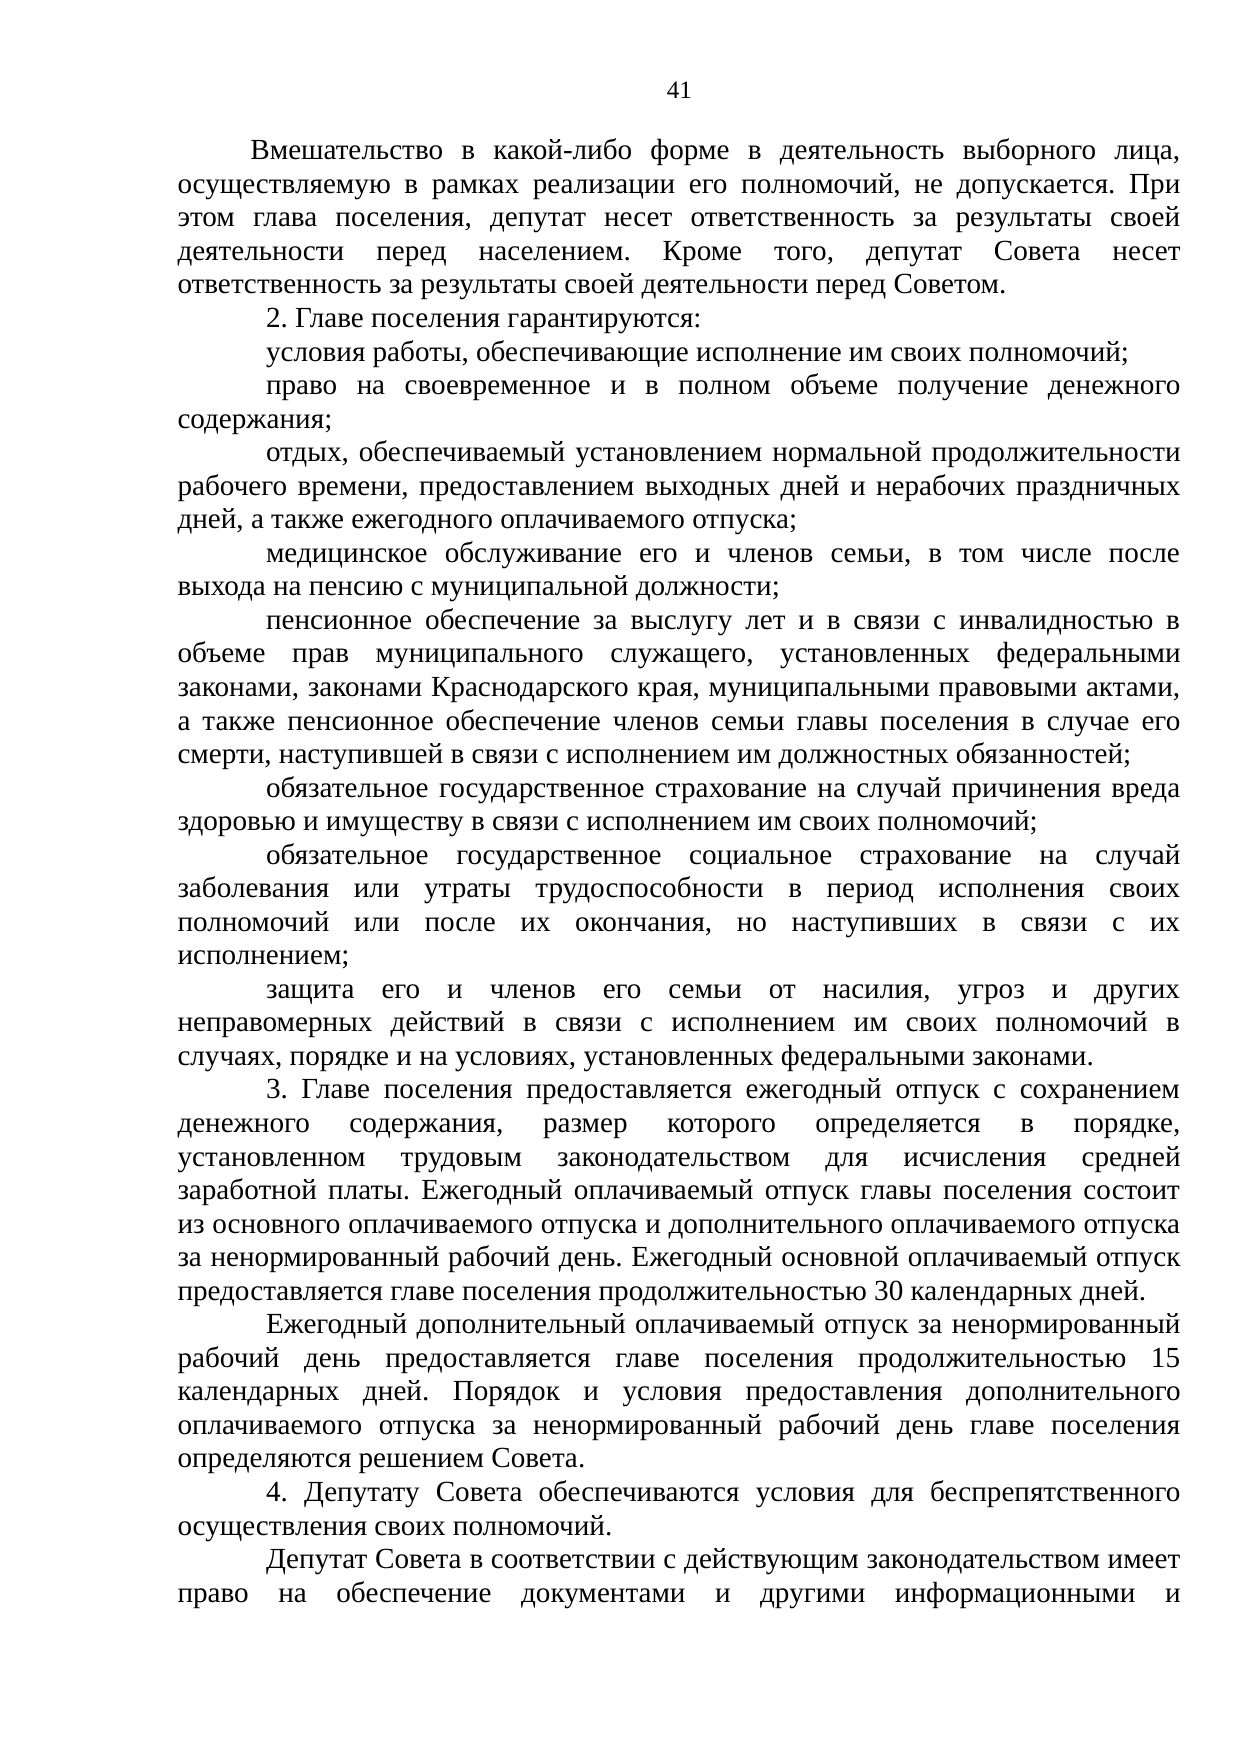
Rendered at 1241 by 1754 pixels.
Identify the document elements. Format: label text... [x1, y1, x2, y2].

subtitle отдых, обеспечиваемый установлением нормальной продолжительности рабочего времени, предоставлением выходных дней и нерабочих праздничных дней, а также ежегодного оплачиваемого отпуска; [177, 434, 1181, 535]
subtitle право на своевременное и в полном объеме получение денежного содержания; [177, 367, 1181, 434]
subtitle защита его и членов его семьи от насилия, угроз и других неправомерных действий в связи с исполнением им своих полномочий в случаях, порядке и на условиях, установленных федеральными законами. [177, 971, 1181, 1072]
text Вмешательство в какой-либо форме в деятельность выборного лица, осуществляемую в рамках реализации его полномочий, не допускается. При этом глава поселения, депутат несет ответственность за результаты своей деятельности перед населением. Кроме того, депутат Совета несет ответственность за результаты своей деятельности перед Советом. [177, 132, 1181, 300]
subtitle Ежегодный дополнительный оплачиваемый отпуск за ненормированный рабочий день предоставляется главе поселения продолжительностью 15 календарных дней. Порядок и условия предоставления дополнительного оплачиваемого отпуска за ненормированный рабочий день главе поселения определяются решением Совета. [177, 1306, 1181, 1474]
subtitle медицинское обслуживание его и членов семьи, в том числе после выхода на пенсию с муниципальной должности; [177, 535, 1181, 602]
subtitle обязательное государственное страхование на случай причинения вреда здоровью и имуществу в связи с исполнением им своих полномочий; [177, 770, 1181, 837]
subtitle пенсионное обеспечение за выслугу лет и в связи с инвалидностью в объеме прав муниципального служащего, установленных федеральными законами, законами Краснодарского края, муниципальными правовыми актами, а также пенсионное обеспечение членов семьи главы поселения в случае его смерти, наступившей в связи с исполнением им должностных обязанностей; [177, 602, 1181, 770]
subtitle 4. Депутату Совета обеспечиваются условия для беспрепятственного осуществления своих полномочий. [177, 1474, 1181, 1541]
subtitle 3. Главе поселения предоставляется ежегодный отпуск с сохранением денежного содержания, размер которого определяется в порядке, установленном трудовым законодательством для исчисления средней заработной платы. Ежегодный оплачиваемый отпуск главы поселения состоит из основного оплачиваемого отпуска и дополнительного оплачиваемого отпуска за ненормированный рабочий день. Ежегодный основной оплачиваемый отпуск предоставляется главе поселения продолжительностью 30 календарных дней. [177, 1072, 1181, 1306]
subtitle обязательное государственное социальное страхование на случай заболевания или утраты трудоспособности в период исполнения своих полномочий или после их окончания, но наступивших в связи с их исполнением; [177, 837, 1181, 971]
subtitle условия работы, обеспечивающие исполнение им своих полномочий; [177, 334, 1181, 367]
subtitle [177, 1541, 1181, 1608]
subtitle 2. Главе поселения гарантируются: [177, 300, 1181, 334]
